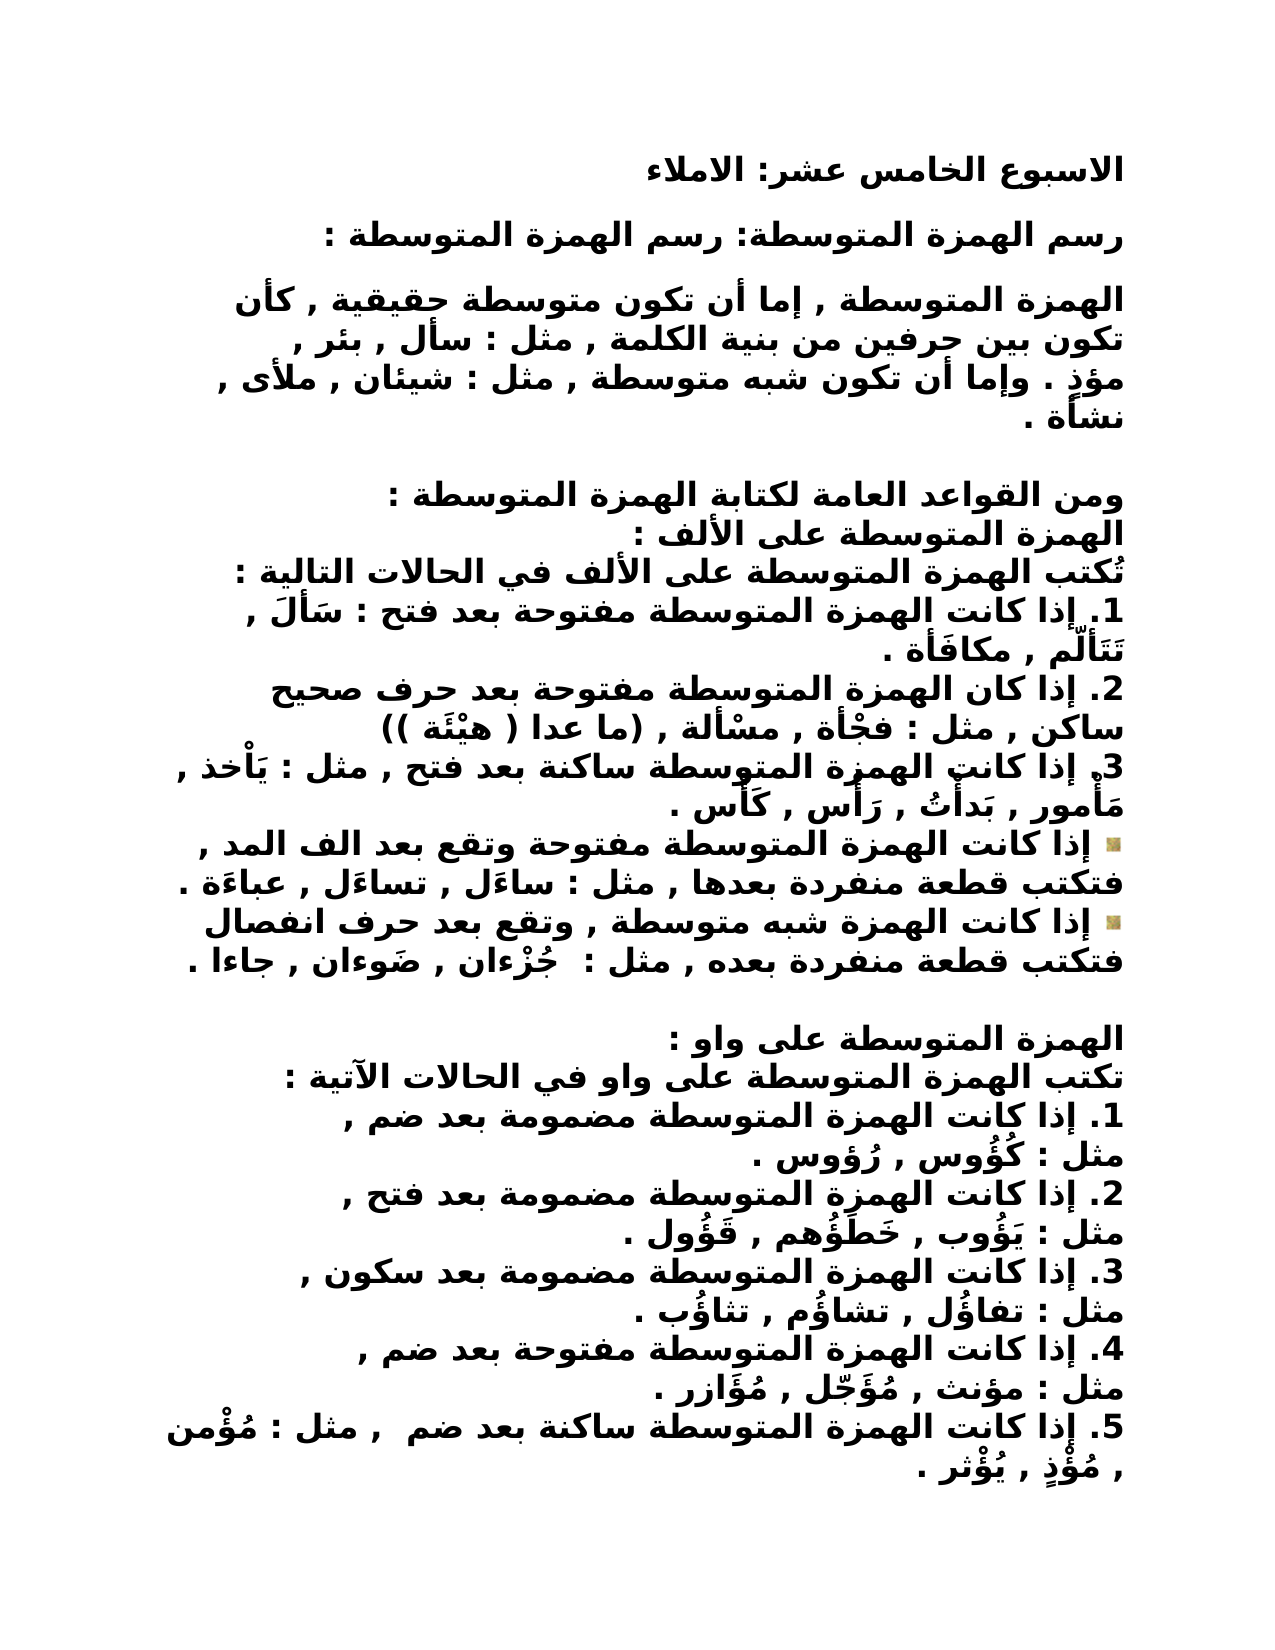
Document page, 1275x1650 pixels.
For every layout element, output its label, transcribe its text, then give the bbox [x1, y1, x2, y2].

text 1. إذا كانت الهمزة المتوسطة مفتوحة بعد فتح : سَألَ , تَتَألّم , مكافَأة . [164, 592, 1125, 669]
text تُكتب الهمزة المتوسطة على الألف في الحالات التالية : [164, 553, 1125, 592]
text إذا كانت الهمزة شبه متوسطة , وتقع بعد حرف انفصال فتكتب قطعة منفردة بعده , مثل : جُزْءان , ضَوءان , جاءا . [164, 902, 1125, 980]
text 2. إذا كان الهمزة المتوسطة مفتوحة بعد حرف صحيح ساكن , مثل : فجْأة , مسْألة , (ما عدا ( هيْئَة )) [164, 669, 1125, 747]
text 5. إذا كانت الهمزة المتوسطة ساكنة بعد ضم , مثل : مُؤْمن , مُؤْذٍ , يُؤْثر . [164, 1408, 1125, 1485]
text ومن القواعد العامة لكتابة الهمزة المتوسطة : [164, 475, 1125, 514]
text 3. إذا كانت الهمزة المتوسطة مضمومة بعد سكون , مثل : تفاؤُل , تشاؤُم , تثاؤُب . [164, 1252, 1125, 1330]
text 1. إذا كانت الهمزة المتوسطة مضمومة بعد ضم , مثل : كُؤُوس , رُؤوس . [164, 1097, 1125, 1174]
text الهمزة المتوسطة على الألف : [164, 514, 1125, 553]
text الهمزة المتوسطة على واو : [164, 1019, 1125, 1058]
text 2. إذا كانت الهمزة المتوسطة مضمومة بعد فتح , مثل : يَؤُوب , خَطَؤُهم , قَؤُول . [164, 1174, 1125, 1252]
text 4. إذا كانت الهمزة المتوسطة مفتوحة بعد ضم , مثل : مؤنث , مُؤَجّل , مُؤَازر . [164, 1330, 1125, 1408]
picture [1103, 912, 1125, 934]
picture [1103, 834, 1125, 856]
text تكتب الهمزة المتوسطة على واو في الحالات الآتية : [164, 1058, 1125, 1097]
text رسم الهمزة المتوسطة: رسم الهمزة المتوسطة : [164, 215, 1125, 254]
text الاسبوع الخامس عشر: الاملاء [150, 150, 1125, 189]
text الهمزة المتوسطة , إما أن تكون متوسطة حقيقية , كأن تكون بين حرفين من بنية الكلمة , مثل : سأل , بئر , مؤذٍ . وإما أن تكون شبه متوسطة , مثل : شيئان , ملأى , نشأة . [164, 281, 1125, 436]
text إذا كانت الهمزة المتوسطة مفتوحة وتقع بعد الف المد , فتكتب قطعة منفردة بعدها , مثل : ساءَل , تساءَل , عباءَة . [164, 825, 1125, 902]
text 3. إذا كانت الهمزة المتوسطة ساكنة بعد فتح , مثل : يَاْخذ , مَأْمور , بَدأْتُ , رَأْس , كَأْس . [164, 747, 1125, 825]
